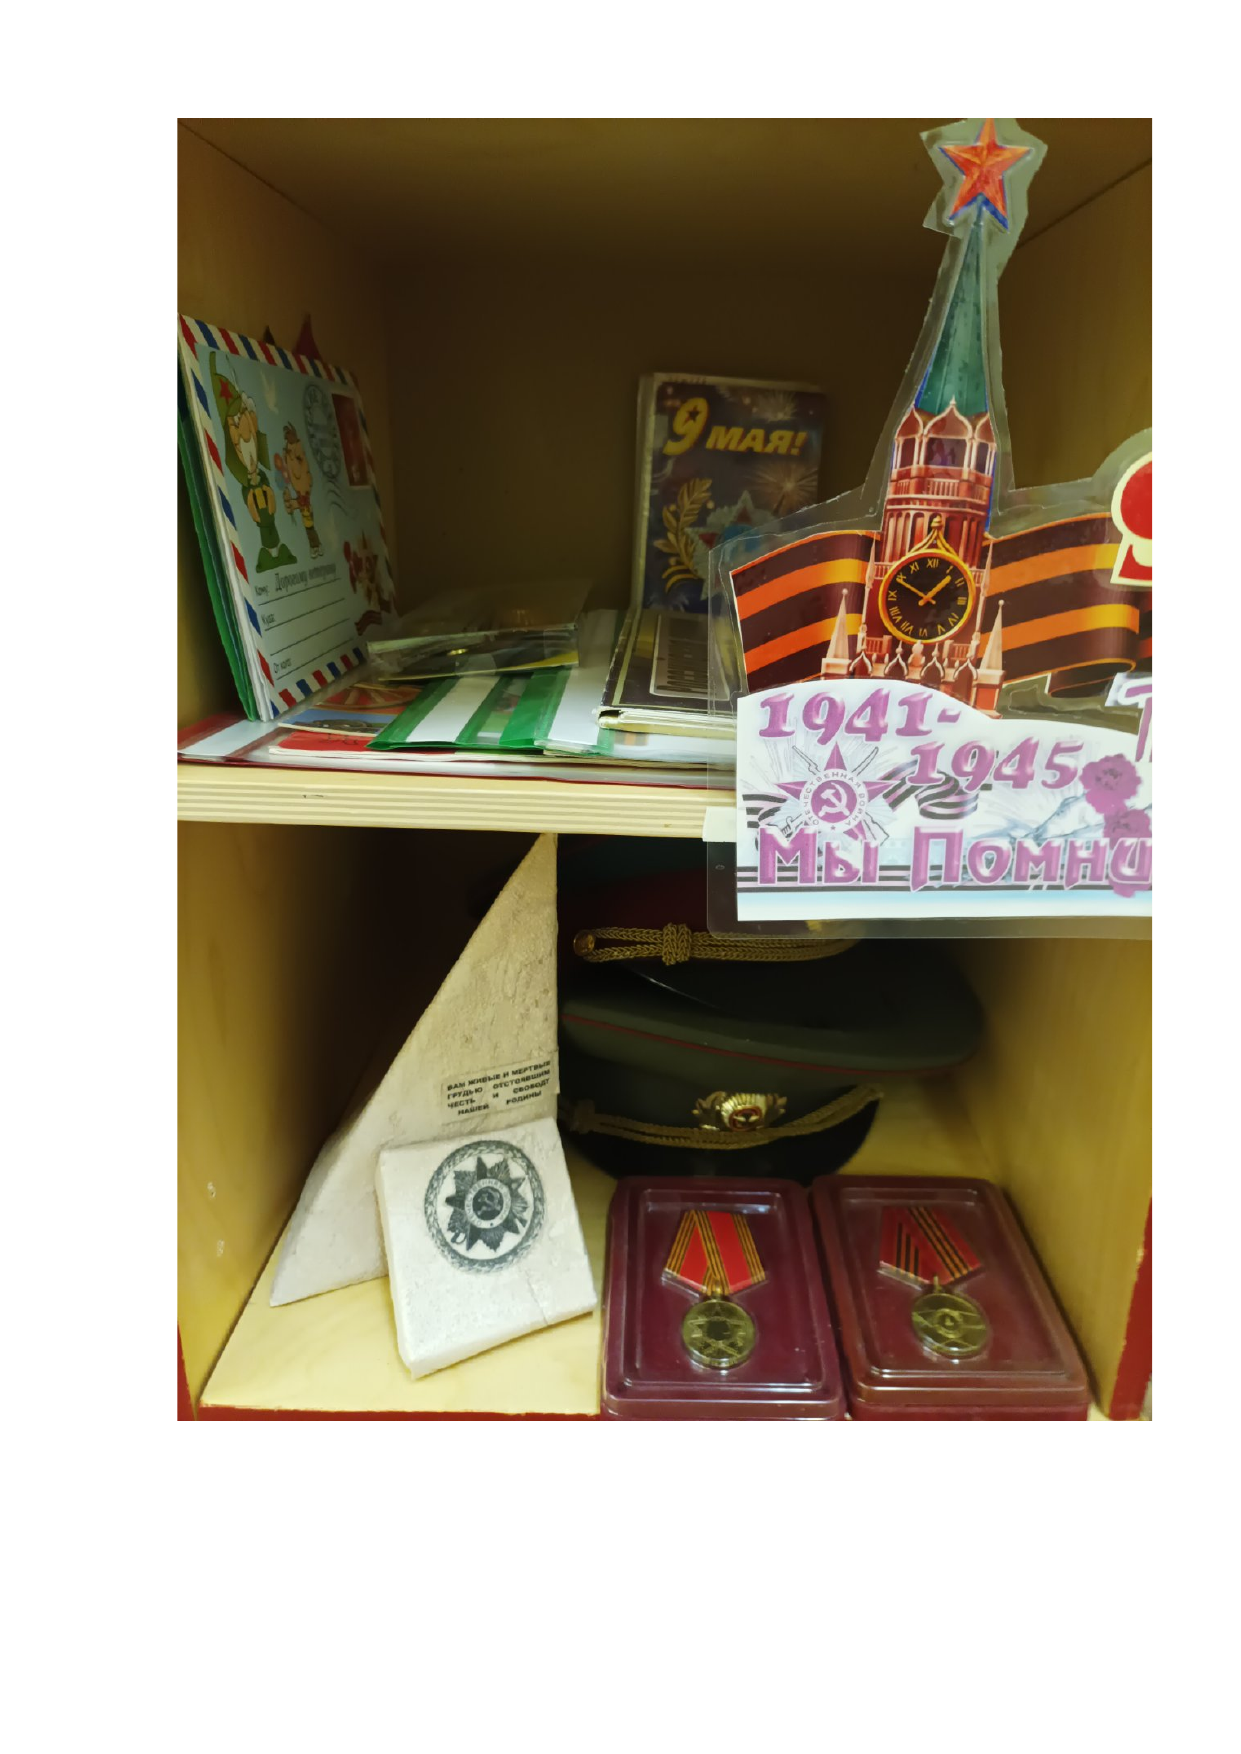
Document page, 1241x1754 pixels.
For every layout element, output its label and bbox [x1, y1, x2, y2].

picture [177, 118, 1153, 1421]
